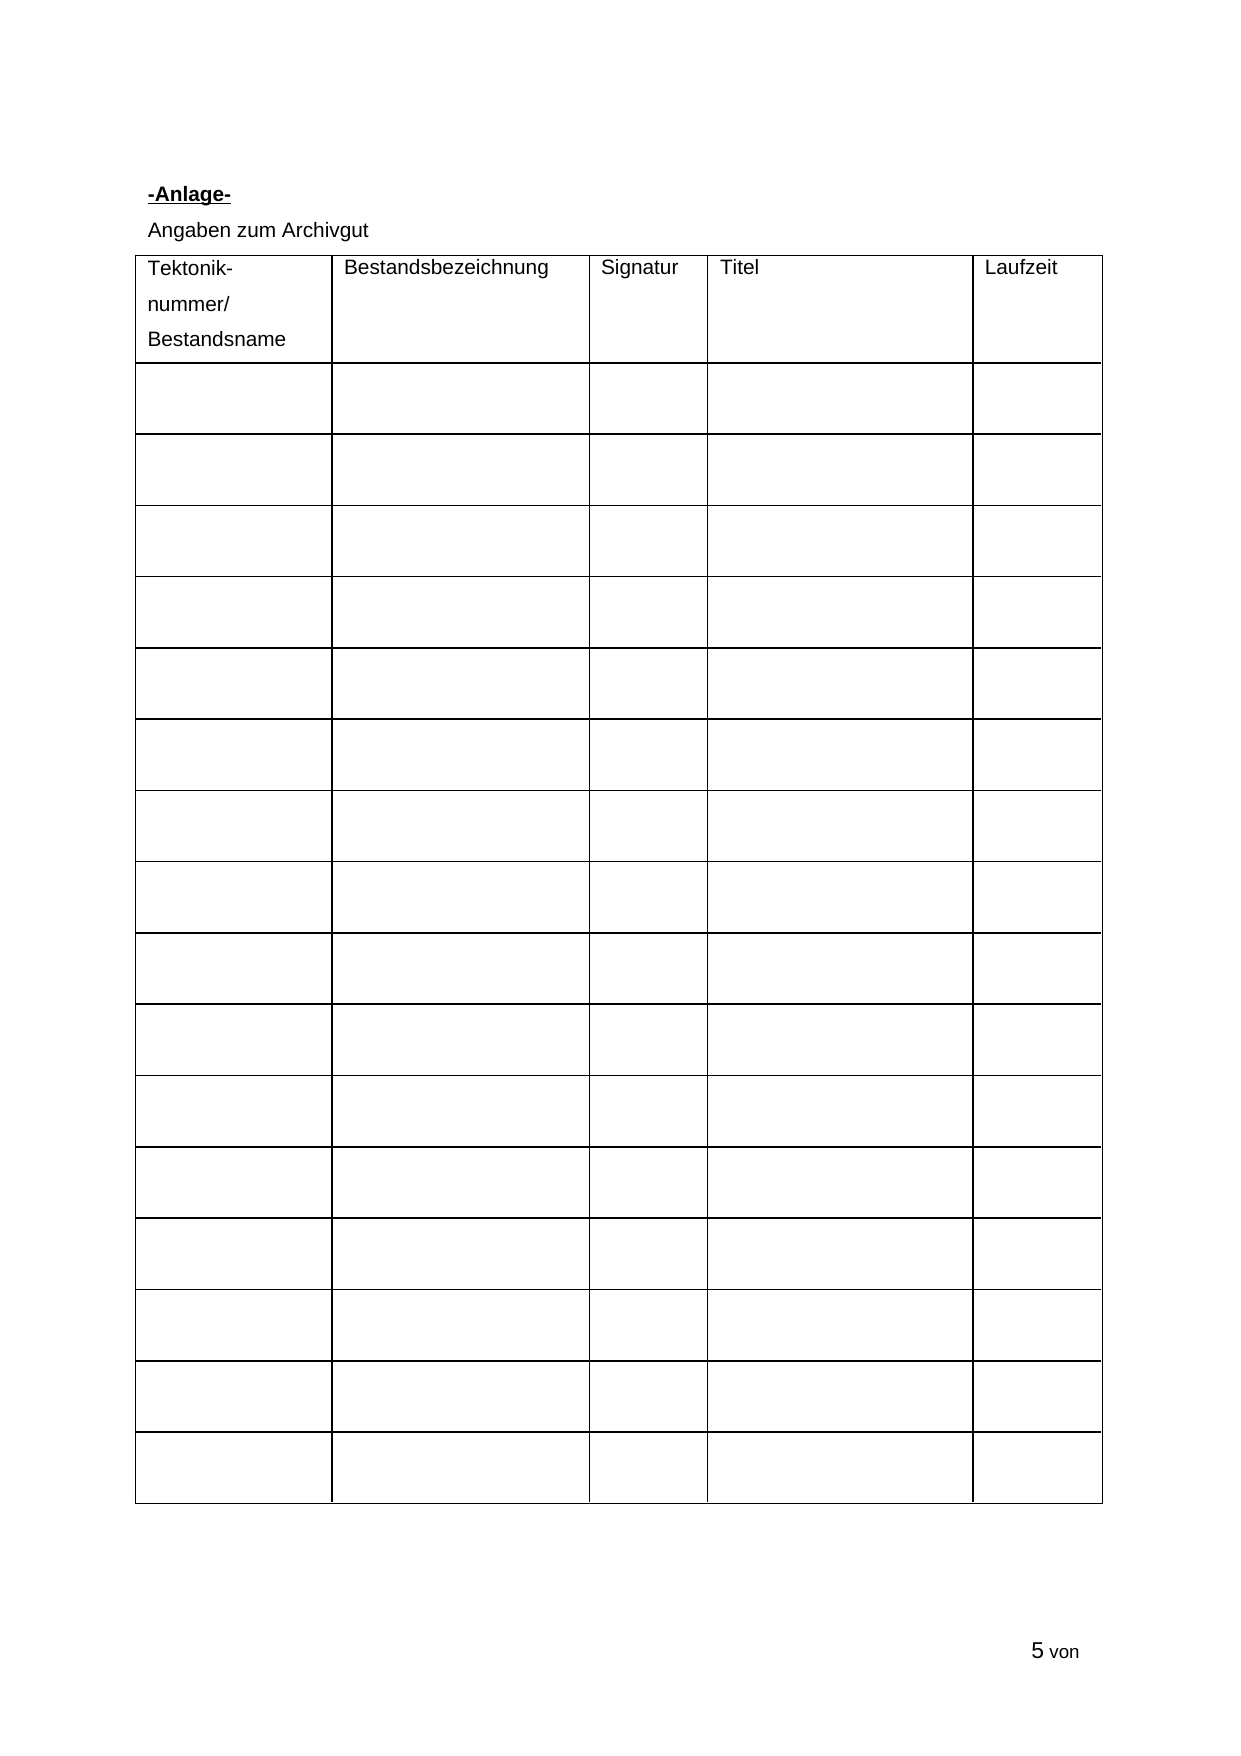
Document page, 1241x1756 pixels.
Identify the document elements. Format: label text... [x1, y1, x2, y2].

table_cell [974, 1146, 1102, 1217]
table_cell [136, 364, 331, 433]
table_cell [136, 1362, 331, 1431]
table_cell [708, 364, 972, 433]
table_cell [974, 576, 1102, 647]
table_cell [974, 718, 1102, 790]
table_cell [974, 790, 1102, 861]
table_cell [333, 1433, 589, 1502]
table_cell [974, 1289, 1102, 1360]
table_cell [333, 1005, 589, 1075]
table_cell [333, 577, 589, 647]
table_cell [590, 791, 707, 861]
table_cell [333, 649, 589, 718]
text -Anlage- [148, 182, 1211, 206]
table_cell [333, 506, 589, 576]
table_cell [708, 577, 972, 647]
table_cell [590, 1219, 707, 1288]
table_cell [708, 649, 972, 718]
table_cell [708, 1219, 972, 1288]
table_cell [590, 720, 707, 790]
table_cell [708, 1076, 972, 1146]
table_cell [974, 932, 1102, 1003]
table_cell [333, 862, 589, 932]
table_cell [708, 435, 972, 504]
table_cell [333, 1148, 589, 1217]
table_cell [333, 791, 589, 861]
table_cell [974, 433, 1102, 504]
table_cell [333, 1219, 589, 1288]
table_cell [590, 862, 707, 932]
table_cell [136, 1433, 331, 1502]
table_cell [974, 1075, 1102, 1146]
table_cell [708, 720, 972, 790]
table_cell [590, 364, 707, 433]
table_header Laufzeit [974, 256, 1102, 362]
table_cell [590, 1076, 707, 1146]
table_cell [333, 435, 589, 504]
table_cell [974, 505, 1102, 576]
table_cell [136, 1076, 331, 1146]
table_cell [136, 862, 331, 932]
table_cell [974, 362, 1102, 433]
table_cell [590, 1005, 707, 1075]
text Angaben zum Archivgut [148, 218, 1211, 242]
table_cell [708, 1362, 972, 1431]
table_cell [590, 1433, 707, 1502]
table_cell [708, 506, 972, 576]
table_header Bestandsbezeichnung [333, 256, 589, 362]
table_cell [333, 934, 589, 1003]
table_cell [708, 1433, 972, 1502]
table_cell [708, 791, 972, 861]
table_cell [333, 1290, 589, 1360]
table_cell [590, 577, 707, 647]
table_cell [974, 1431, 1102, 1502]
table_cell [708, 1005, 972, 1075]
table_cell [974, 1003, 1102, 1075]
table_cell [136, 1148, 331, 1217]
table_header Tektonik- nummer/ Bestandsname [136, 256, 331, 362]
table_header Titel [708, 256, 972, 362]
table_cell [590, 506, 707, 576]
table_cell [136, 1290, 331, 1360]
table_cell [136, 506, 331, 576]
table_cell [136, 1219, 331, 1288]
table_cell [590, 934, 707, 1003]
table_cell [136, 435, 331, 504]
table_cell [136, 577, 331, 647]
table_cell [333, 364, 589, 433]
table_cell [974, 1360, 1102, 1431]
table_cell [974, 647, 1102, 718]
table_header Signatur [590, 256, 707, 362]
table_cell [708, 1290, 972, 1360]
table_cell [708, 862, 972, 932]
table_cell [136, 934, 331, 1003]
table_cell [136, 649, 331, 718]
table_cell [974, 1217, 1102, 1288]
table_cell [136, 791, 331, 861]
table_cell [333, 1076, 589, 1146]
table_cell [708, 1148, 972, 1217]
table_cell [974, 861, 1102, 932]
table_cell [590, 649, 707, 718]
table_cell [136, 1005, 331, 1075]
table_cell [590, 1362, 707, 1431]
table_cell [333, 1362, 589, 1431]
table_cell [590, 1290, 707, 1360]
table_cell [708, 934, 972, 1003]
table_cell [590, 1148, 707, 1217]
table_cell [590, 435, 707, 504]
table_cell [136, 720, 331, 790]
table_cell [333, 720, 589, 790]
